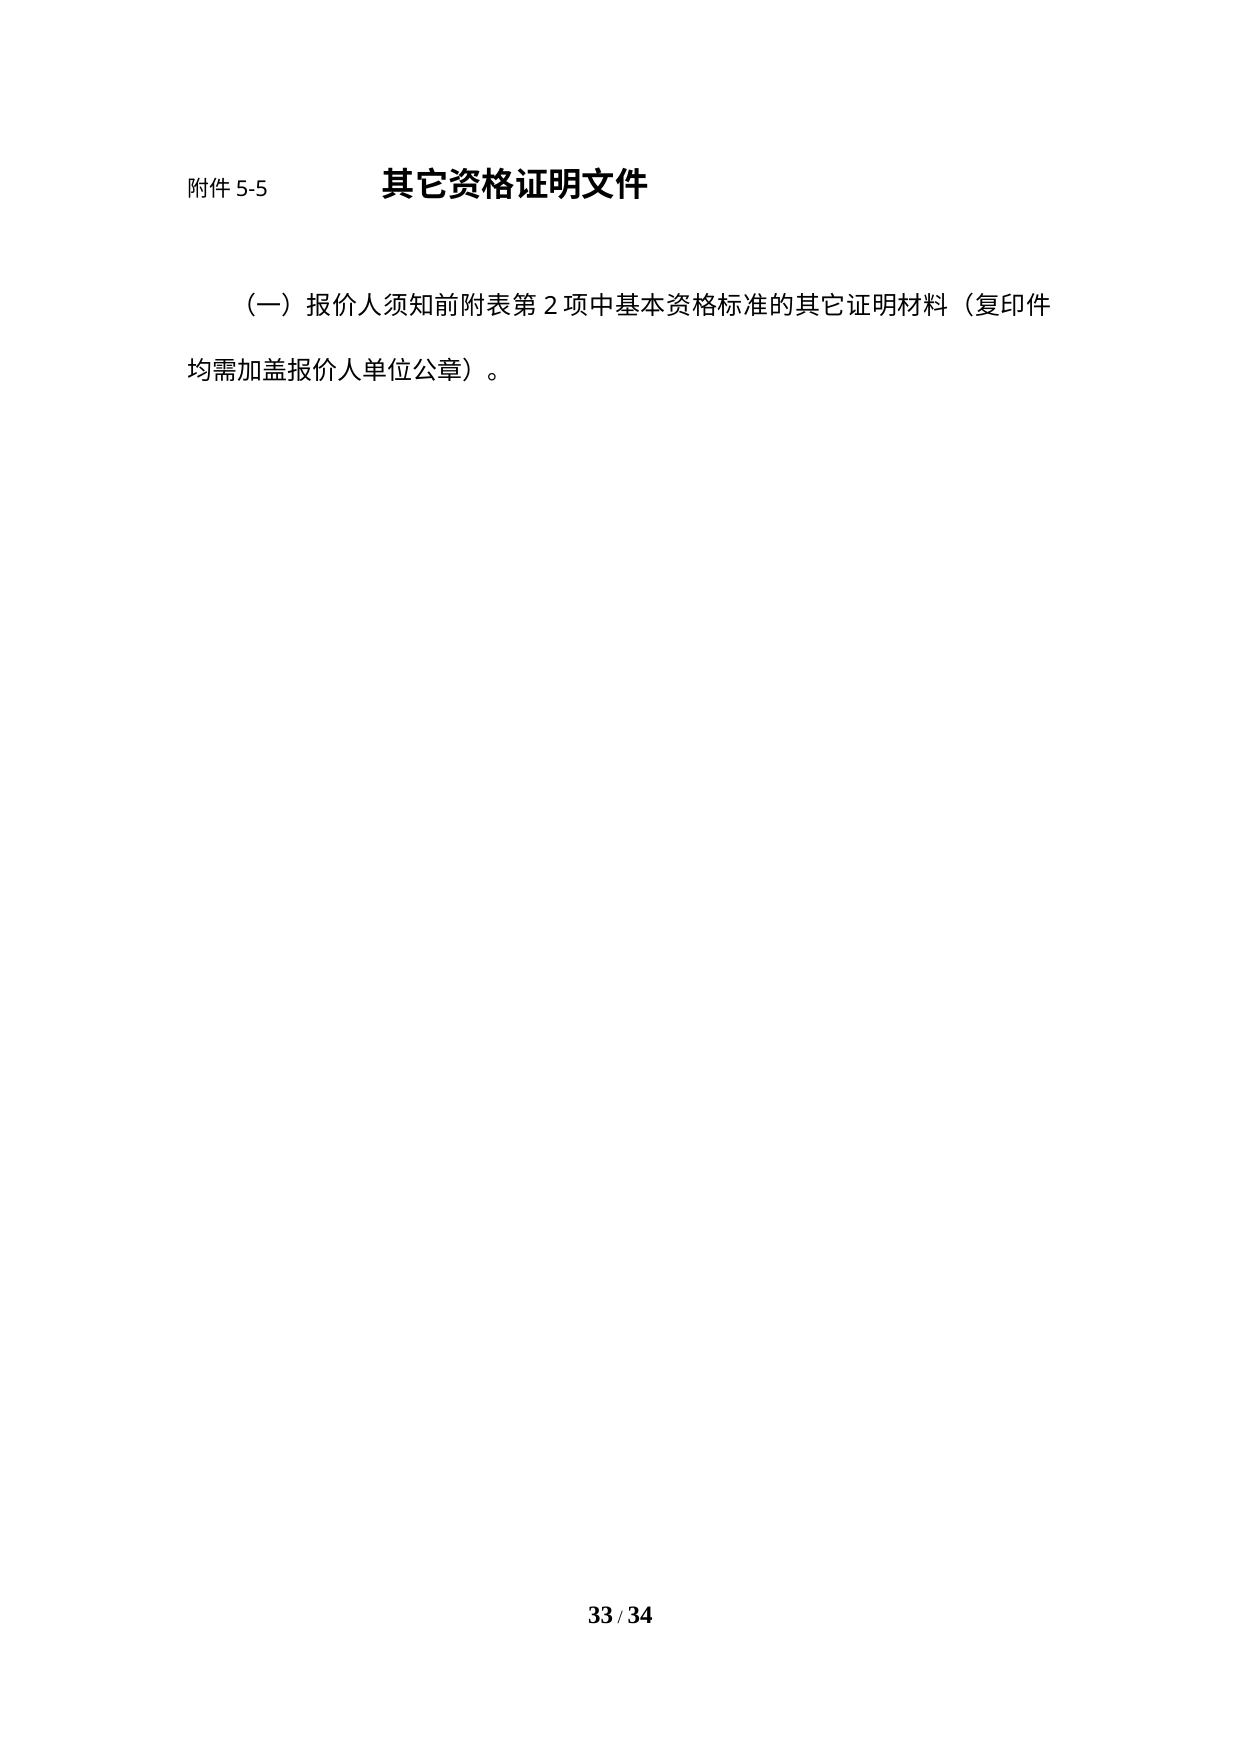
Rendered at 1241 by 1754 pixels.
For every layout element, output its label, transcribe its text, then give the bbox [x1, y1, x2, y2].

text 附件5-5 其它资格证明文件 [187, 160, 1053, 206]
list 报价人须知前附表第2项中基本资格标准的其它证明材料（复印件均需加盖报价人单位公章）。 [187, 271, 1053, 401]
